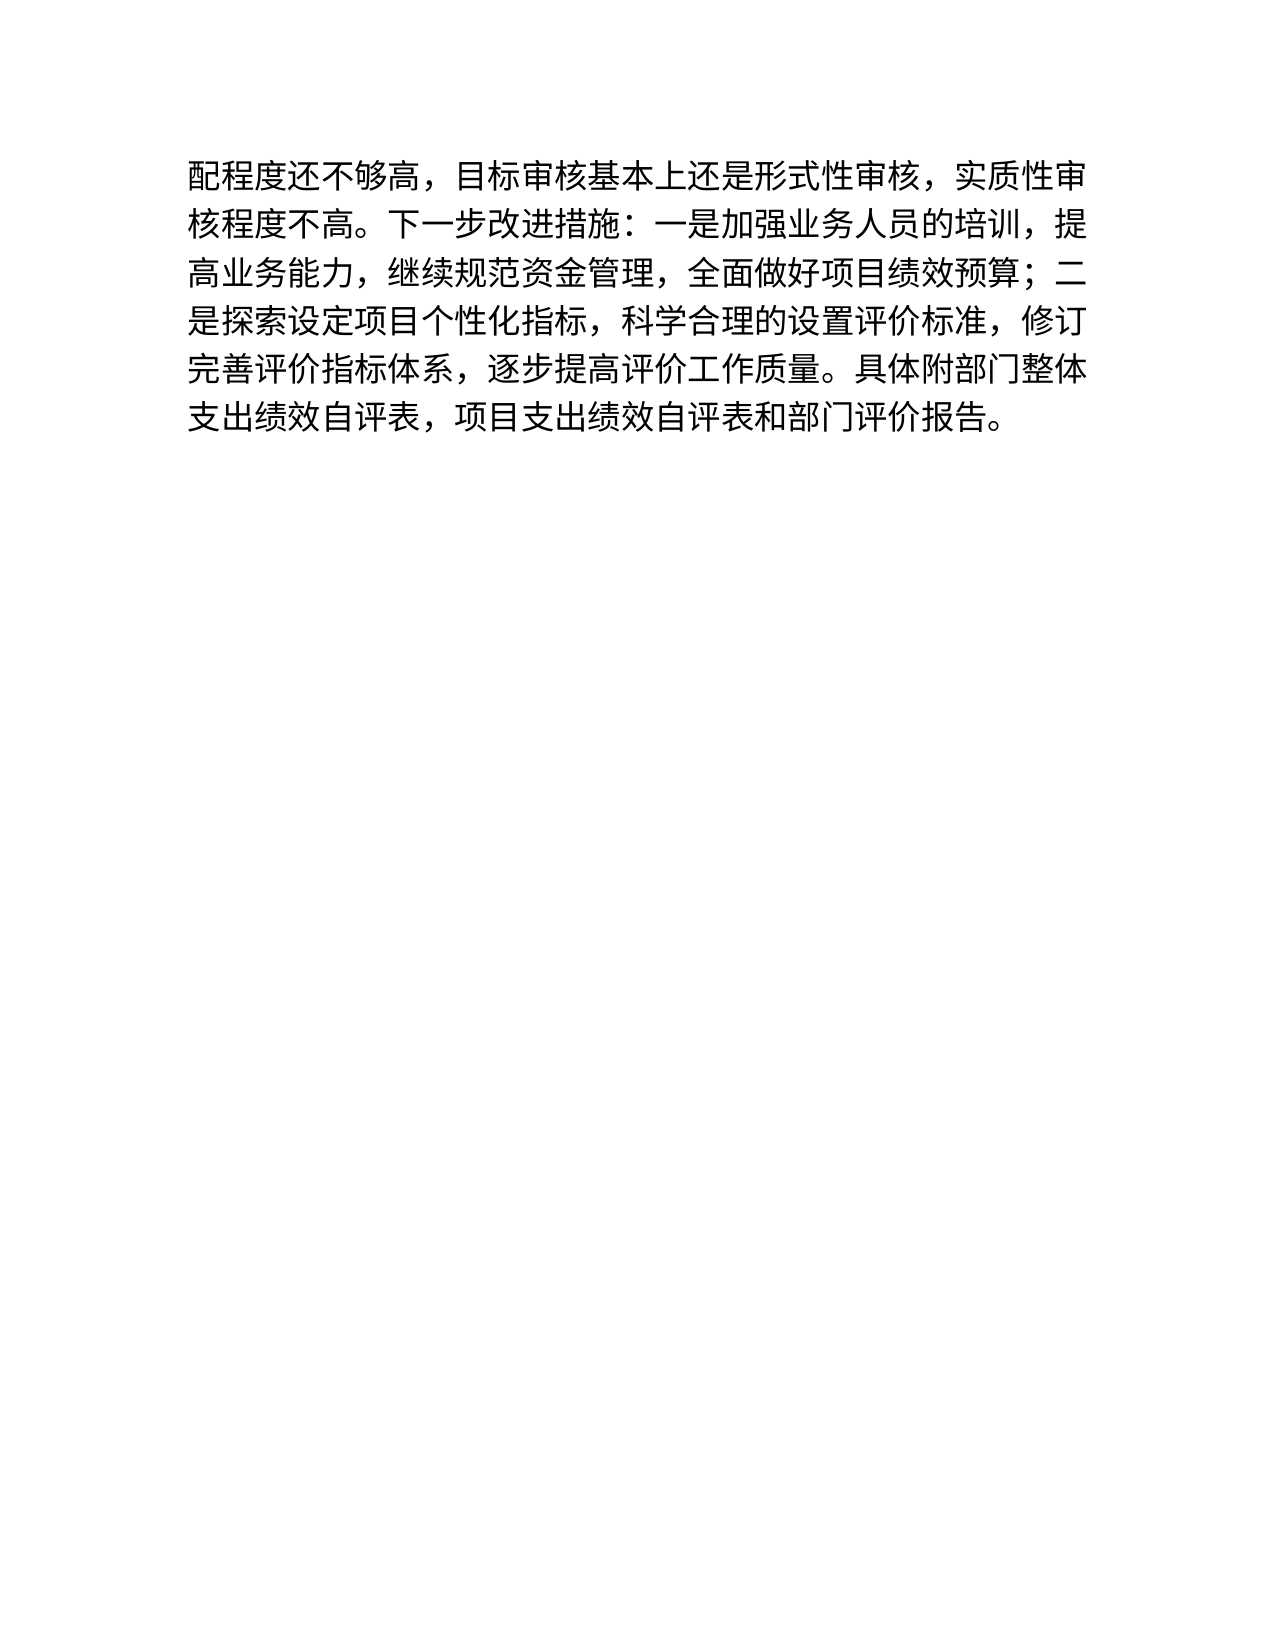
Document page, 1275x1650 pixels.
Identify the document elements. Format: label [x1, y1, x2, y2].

text [187, 150, 1087, 439]
